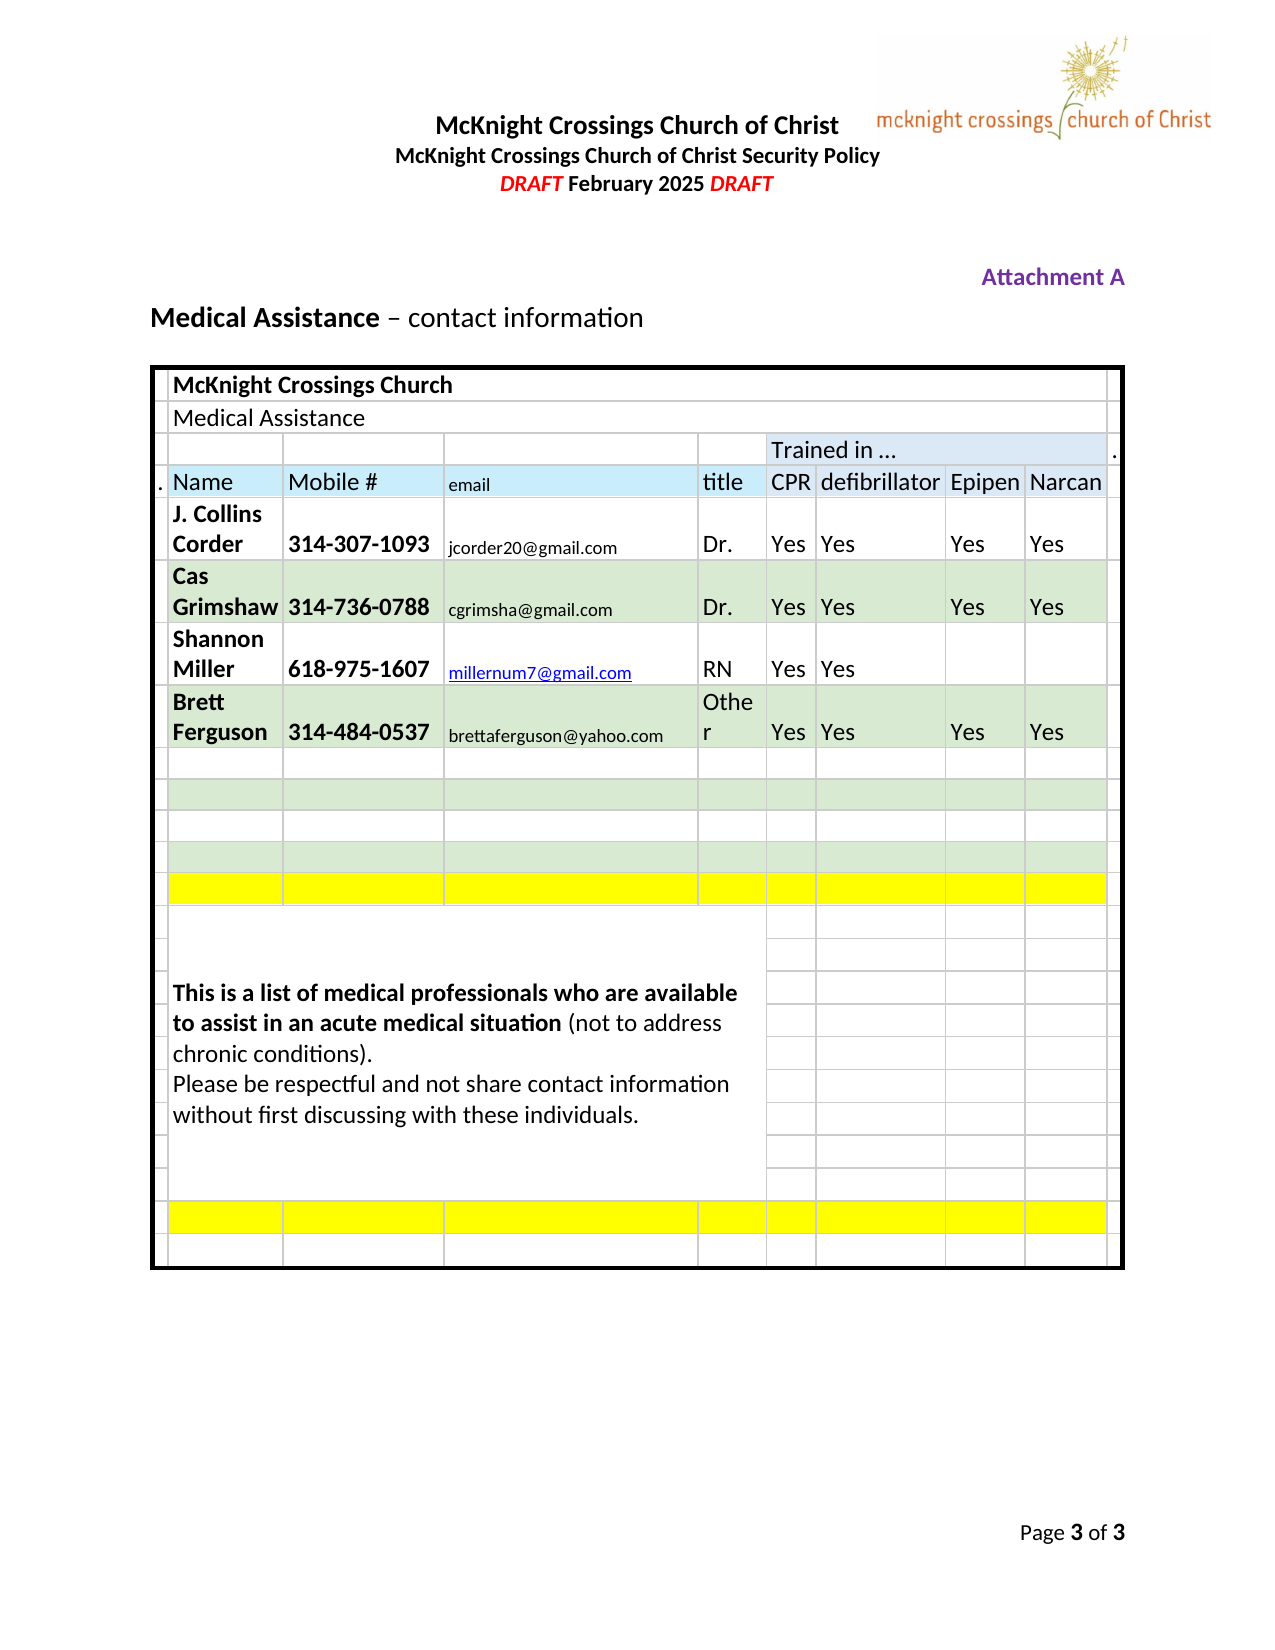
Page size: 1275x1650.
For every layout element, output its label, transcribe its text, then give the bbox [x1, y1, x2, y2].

table_cell Yes [1026, 686, 1106, 747]
table_cell Epipen [946, 466, 1024, 496]
table_cell [155, 1202, 167, 1233]
table_cell [284, 780, 443, 809]
table_cell [1108, 1234, 1120, 1266]
table_cell [1108, 1070, 1120, 1101]
table_cell [155, 939, 167, 970]
table_cell [767, 1202, 815, 1233]
table_cell [817, 1005, 945, 1036]
table_cell [946, 939, 1024, 970]
table_cell [946, 748, 1024, 778]
table_cell brettaferguson@yahoo.com [445, 686, 697, 747]
table_cell [946, 873, 1024, 904]
table_cell title [699, 466, 766, 496]
table_cell [817, 972, 945, 1003]
table_cell [767, 842, 815, 872]
table_cell [946, 842, 1024, 872]
table_cell [817, 811, 945, 841]
table_cell [699, 1234, 766, 1266]
table_cell [1026, 842, 1106, 872]
table_cell [946, 1070, 1024, 1101]
table_cell [155, 1136, 167, 1167]
table_cell [767, 1136, 815, 1167]
table_cell [155, 402, 167, 432]
table_cell [169, 1202, 282, 1233]
table_cell [767, 939, 815, 970]
table_cell [284, 434, 443, 464]
table_cell [946, 1005, 1024, 1036]
table_cell [1026, 1202, 1106, 1233]
table_cell [946, 623, 1024, 684]
table_cell Yes [946, 686, 1024, 747]
table_cell CPR [767, 466, 815, 496]
table_cell Trained in … [767, 434, 1106, 464]
table_cell [946, 1037, 1024, 1069]
table_cell Yes [817, 623, 945, 684]
table_cell [155, 780, 167, 809]
table_cell [169, 434, 282, 464]
table_cell [155, 434, 167, 464]
picture [876, 34, 1212, 141]
table_cell Other [699, 686, 766, 747]
table_cell 314-307-1093 [284, 498, 443, 559]
table_cell [445, 873, 697, 904]
table_cell millernum7@gmail.com [445, 623, 697, 684]
table_cell [1026, 1169, 1106, 1200]
table_cell J. Collins Corder [169, 498, 282, 559]
table_cell [817, 1169, 945, 1200]
table_cell [817, 748, 945, 778]
table_cell [284, 811, 443, 841]
table_cell [1108, 842, 1120, 872]
table_cell [1026, 1070, 1106, 1101]
table_cell [1026, 939, 1106, 970]
table_cell [1108, 1169, 1120, 1200]
table_cell [946, 906, 1024, 937]
table_cell [155, 906, 167, 937]
table_cell [817, 1234, 945, 1266]
table_cell [946, 811, 1024, 841]
table_cell [767, 972, 815, 1003]
table_cell [1108, 811, 1120, 841]
table_cell [1108, 906, 1120, 937]
table_cell [817, 842, 945, 872]
table_cell [1108, 1103, 1120, 1134]
table_cell [946, 972, 1024, 1003]
table_cell [946, 1202, 1024, 1233]
table_cell [169, 811, 282, 841]
table_cell [284, 873, 443, 904]
table_cell [817, 1103, 945, 1134]
table_cell 314-484-0537 [284, 686, 443, 747]
table_cell [817, 1136, 945, 1167]
table_cell [169, 1234, 282, 1266]
table_cell [155, 1103, 167, 1134]
table_cell [155, 873, 167, 904]
table_cell [699, 748, 766, 778]
table_cell [1026, 1103, 1106, 1134]
table_cell [1108, 780, 1120, 809]
table_cell [284, 842, 443, 872]
table_cell Medical Assistance [169, 402, 1106, 432]
table_cell [155, 1037, 167, 1069]
table_cell [169, 873, 282, 904]
table_cell [1026, 1037, 1106, 1069]
table_cell Yes [767, 498, 815, 559]
table_cell [155, 1234, 167, 1266]
table_cell [1108, 1136, 1120, 1167]
table_cell [445, 842, 697, 872]
table_cell [1108, 873, 1120, 904]
table_cell jcorder20@gmail.com [445, 498, 697, 559]
table_cell [946, 1136, 1024, 1167]
table_cell [1108, 561, 1120, 622]
table_cell [155, 972, 167, 1003]
table_cell [1026, 1234, 1106, 1266]
table_cell Yes [946, 561, 1024, 622]
table_cell [767, 873, 815, 904]
table_cell Yes [817, 561, 945, 622]
table_cell [1108, 1037, 1120, 1069]
table_cell [1108, 1202, 1120, 1233]
table_cell 618-975-1607 [284, 623, 443, 684]
table_cell [155, 561, 167, 622]
table_cell Yes [767, 686, 815, 747]
table_cell [946, 1169, 1024, 1200]
table_cell Dr. [699, 561, 766, 622]
table_cell [445, 1234, 697, 1266]
table_cell [155, 1070, 167, 1101]
table_cell Mobile # [284, 466, 443, 496]
table_cell [1108, 1005, 1120, 1036]
table_cell [699, 873, 766, 904]
table_cell 314-736-0788 [284, 561, 443, 622]
table_cell [767, 748, 815, 778]
table_cell [1026, 906, 1106, 937]
table_cell [1108, 972, 1120, 1003]
table_cell This is a list of medical professionals who are available to assist in an acute medical situation (not to address chronic conditions). Please be respectful and not share contact information without first discussing with these individuals. [169, 906, 766, 1200]
table_cell [1108, 498, 1120, 559]
table_cell [1108, 402, 1120, 432]
table_cell [1026, 623, 1106, 684]
table_cell cgrimsha@gmail.com [445, 561, 697, 622]
table_cell Yes [1026, 561, 1106, 622]
table_cell [767, 811, 815, 841]
table_cell [817, 1037, 945, 1069]
table_header [155, 370, 167, 400]
table_cell Brett Ferguson [169, 686, 282, 747]
table_cell [1026, 873, 1106, 904]
table_cell defibrillator [817, 466, 945, 496]
table_cell [699, 1202, 766, 1233]
table_cell [767, 906, 815, 937]
table_cell [1108, 686, 1120, 747]
table_cell [445, 748, 697, 778]
table_cell [817, 906, 945, 937]
table_cell [946, 1234, 1024, 1266]
table_header [1108, 370, 1120, 400]
table_cell [155, 1169, 167, 1200]
table_cell [284, 1234, 443, 1266]
table_cell [155, 1005, 167, 1036]
table_cell Narcan [1026, 466, 1106, 496]
table_cell [445, 1202, 697, 1233]
table_cell [155, 498, 167, 559]
table_cell [1026, 1005, 1106, 1036]
table_cell [1026, 748, 1106, 778]
table_cell [817, 939, 945, 970]
table_cell [946, 780, 1024, 809]
table_cell [699, 780, 766, 809]
table_cell [169, 842, 282, 872]
table_cell [445, 780, 697, 809]
table_cell [699, 811, 766, 841]
table_cell [445, 434, 697, 464]
table_cell [155, 842, 167, 872]
table_cell Yes [817, 498, 945, 559]
table_cell [169, 748, 282, 778]
table_cell email [445, 466, 697, 496]
table_header McKnight Crossings Church [169, 370, 1106, 400]
table_cell [1026, 1136, 1106, 1167]
table_cell [1108, 466, 1120, 496]
table_cell [1108, 623, 1120, 684]
table_cell Yes [946, 498, 1024, 559]
table_cell [1026, 811, 1106, 841]
table_cell [155, 623, 167, 684]
table_cell Yes [767, 623, 815, 684]
table_cell [155, 811, 167, 841]
table_cell [767, 1103, 815, 1134]
table_cell [1026, 972, 1106, 1003]
table_cell [767, 1070, 815, 1101]
table_cell [946, 1103, 1024, 1134]
table_cell [155, 748, 167, 778]
table_cell [445, 811, 697, 841]
table_cell [817, 780, 945, 809]
table_cell [767, 780, 815, 809]
table_cell Shannon Miller [169, 623, 282, 684]
table_cell Name [169, 466, 282, 496]
table_cell [1108, 748, 1120, 778]
table_cell [817, 1070, 945, 1101]
table_cell [1108, 939, 1120, 970]
table_cell Yes [1026, 498, 1106, 559]
table_cell Yes [817, 686, 945, 747]
table_cell [284, 748, 443, 778]
table_cell [767, 1169, 815, 1200]
table_cell Dr. [699, 498, 766, 559]
text Attachment A [150, 261, 1125, 291]
table_cell Cas Grimshaw [169, 561, 282, 622]
table_cell RN [699, 623, 766, 684]
table_cell Yes [767, 561, 815, 622]
table_cell [169, 780, 282, 809]
table_cell [817, 873, 945, 904]
table_cell [767, 1005, 815, 1036]
table_cell [284, 1202, 443, 1233]
table_cell [699, 434, 766, 464]
table_cell [767, 1037, 815, 1069]
table_cell [699, 842, 766, 872]
table_cell [817, 1202, 945, 1233]
table_cell [155, 686, 167, 747]
table_cell [767, 1234, 815, 1266]
text Medical Assistance – contact information [150, 299, 1125, 334]
table_cell [1026, 780, 1106, 809]
